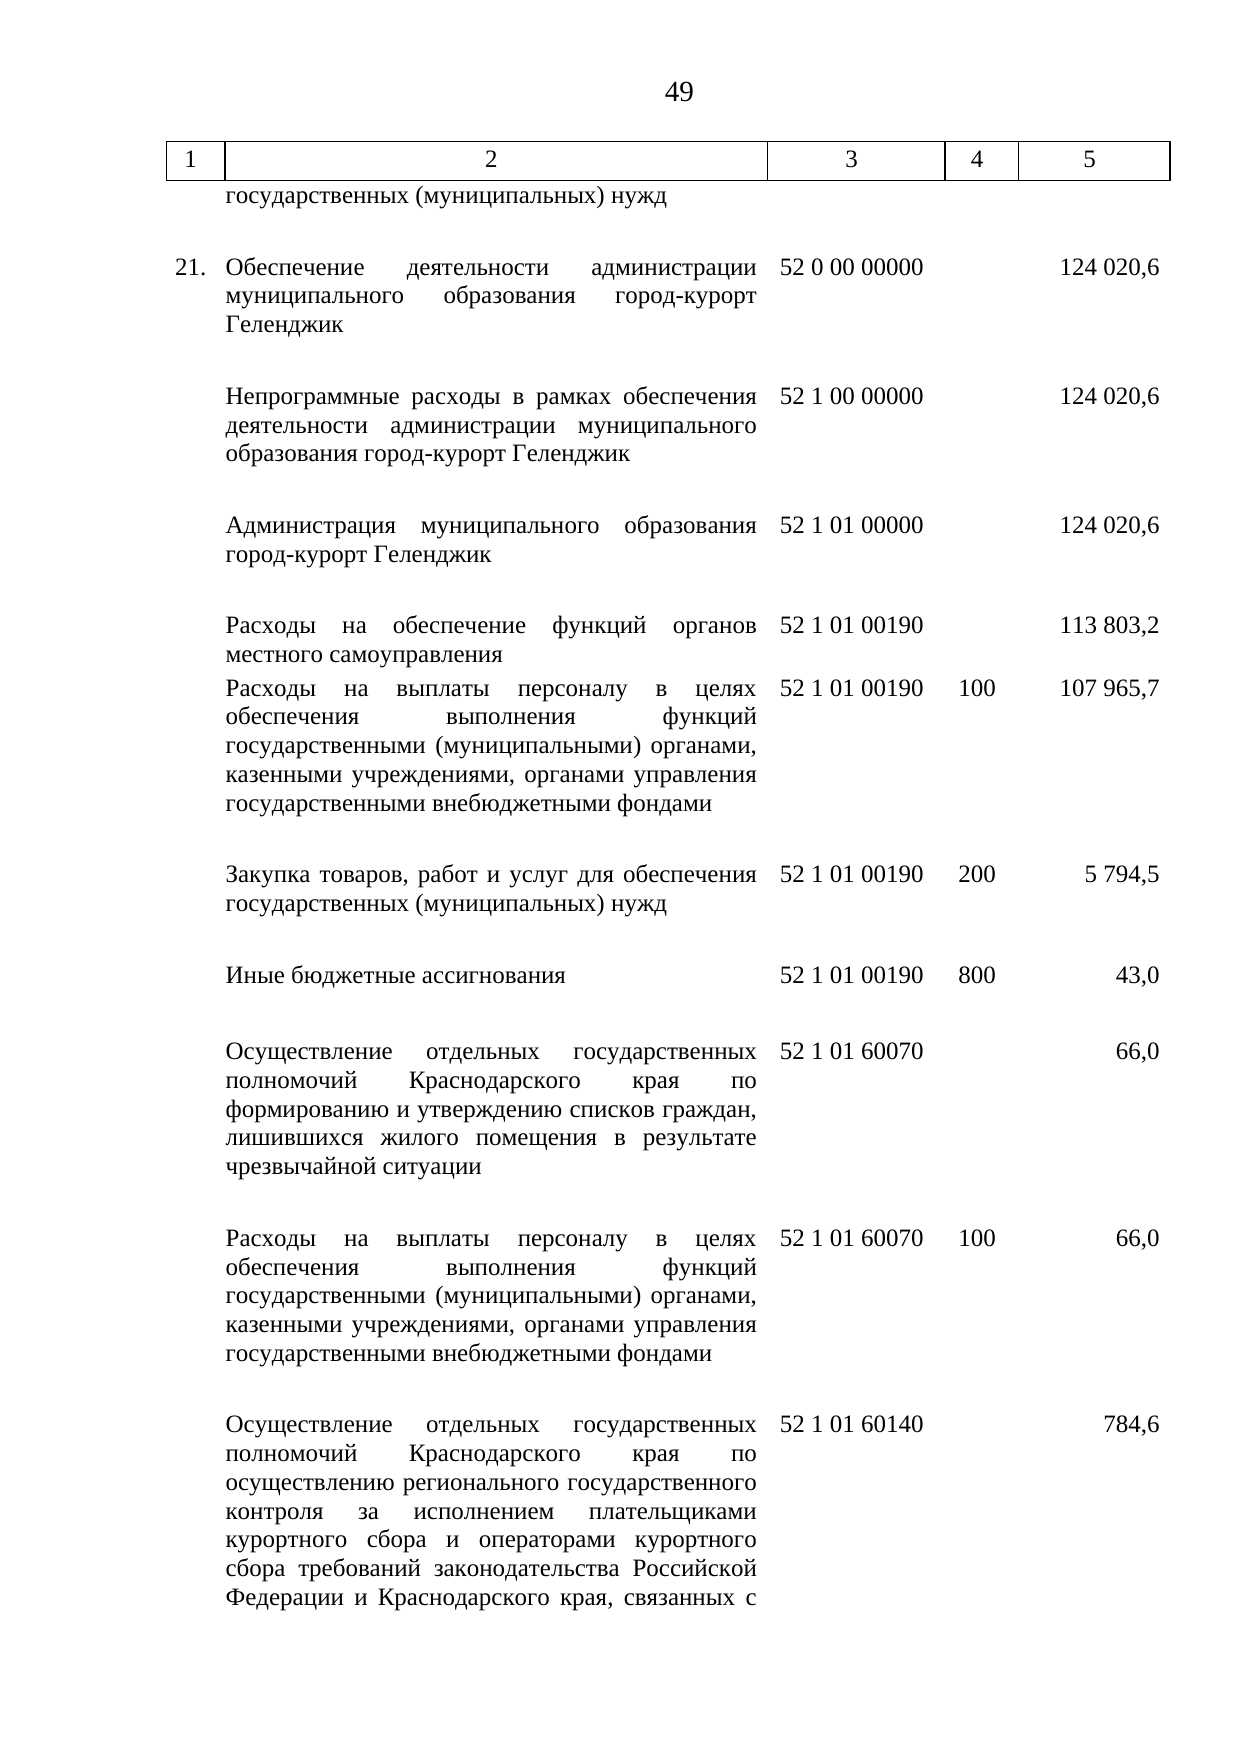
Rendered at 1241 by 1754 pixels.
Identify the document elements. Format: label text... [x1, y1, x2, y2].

table_header 5 [1019, 142, 1169, 180]
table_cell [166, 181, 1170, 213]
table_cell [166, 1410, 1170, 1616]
table_header 3 [768, 142, 944, 180]
table_header 1 [167, 142, 224, 180]
table_header 2 [226, 142, 767, 180]
table_header 4 [946, 142, 1018, 180]
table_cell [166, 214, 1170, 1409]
